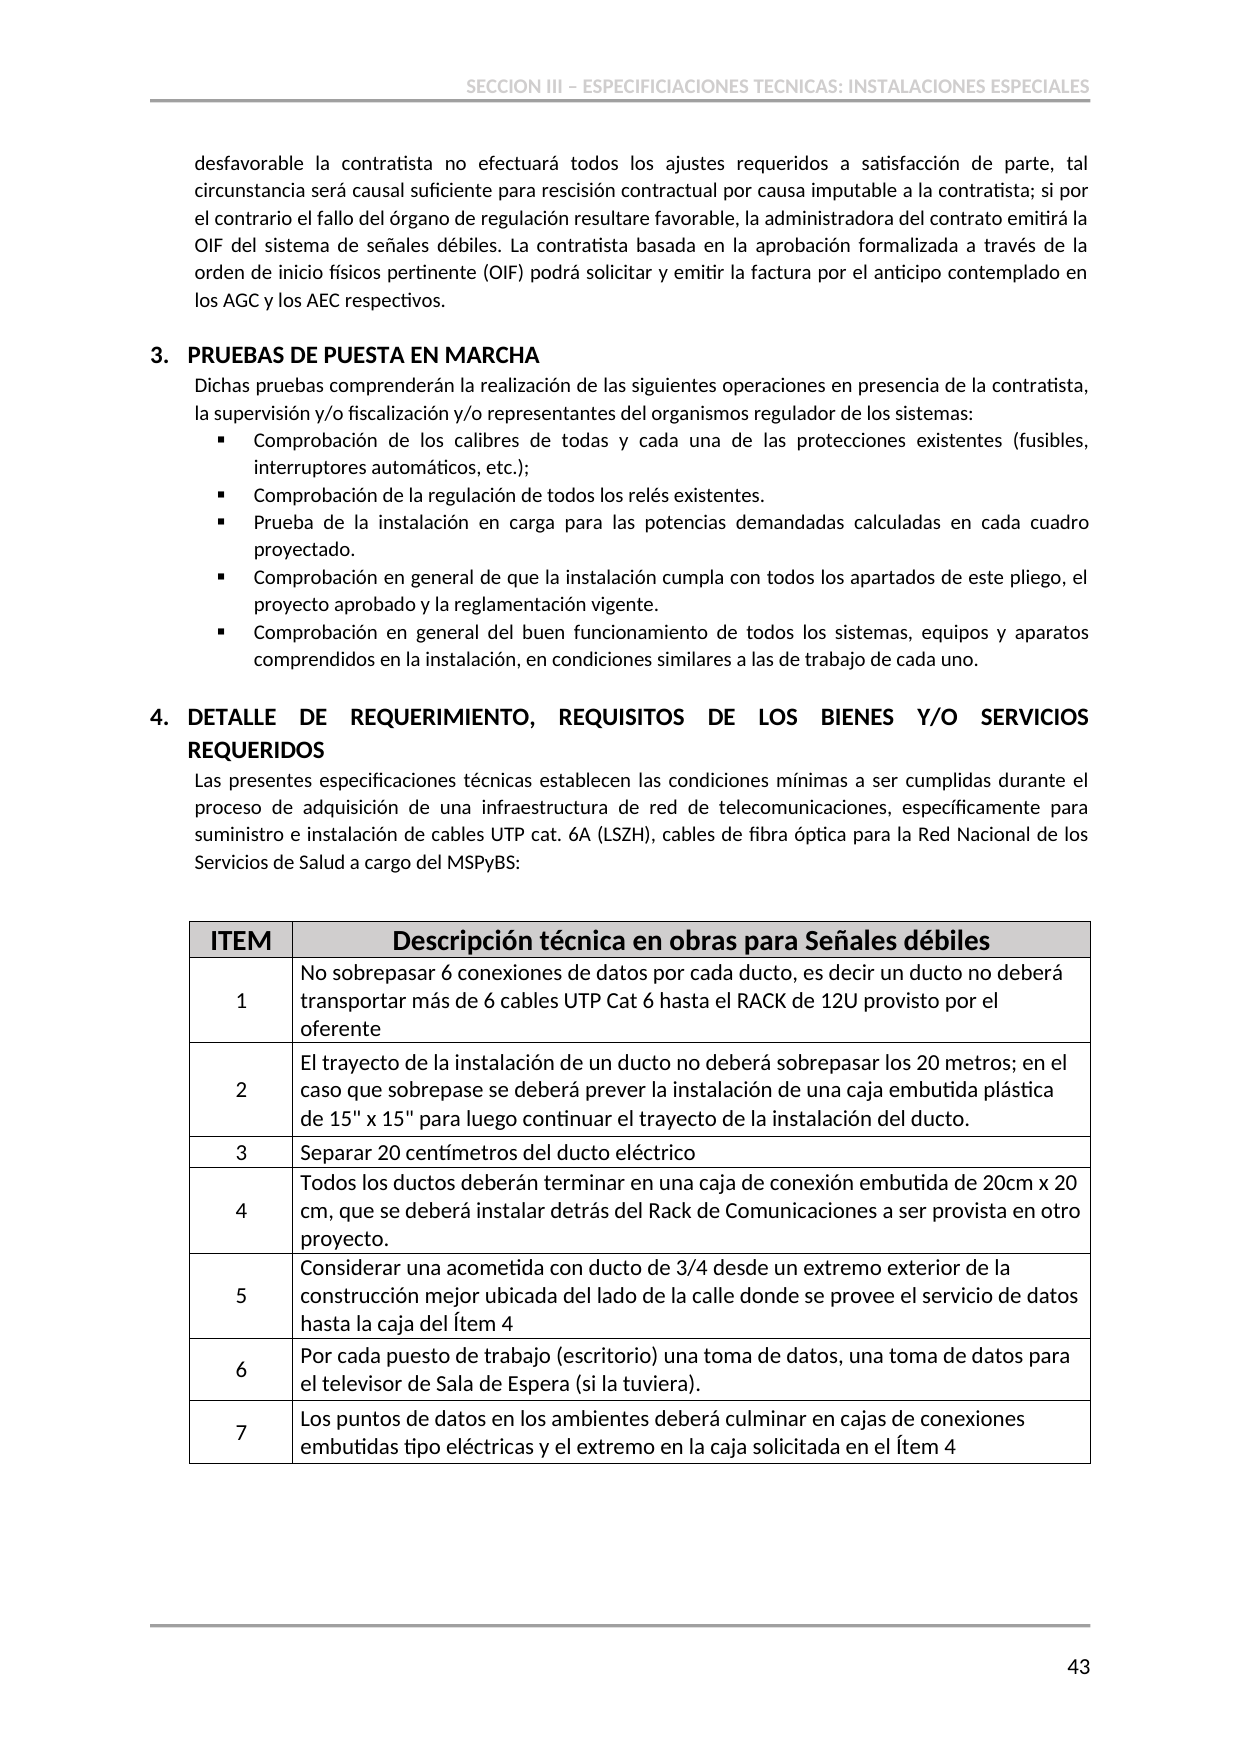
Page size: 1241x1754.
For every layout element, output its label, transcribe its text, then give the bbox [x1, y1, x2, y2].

table_header Descripción técnica en obras para Señales débiles [293, 922, 1090, 957]
table_cell Los puntos de datos en los ambientes deberá culminar en cajas de conexiones embutidas tipo eléctricas y el extremo en la caja solicitada en el Ítem 4 [293, 1401, 1090, 1462]
list Comprobación en general de que la instalación cumpla con todos los apartados de este pliego, el proyecto aprobado y la reglamentación vigente. [216, 564, 1090, 617]
list PRUEBAS DE PUESTA EN MARCHA [150, 339, 1090, 370]
table_cell 3 [190, 1137, 292, 1167]
table_cell Por cada puesto de trabajo (escritorio) una toma de datos, una toma de datos para el televisor de Sala de Espera (si la tuviera). [293, 1339, 1090, 1400]
table_cell Considerar una acometida con ducto de 3/4 desde un extremo exterior de la construcción mejor ubicada del lado de la calle donde se provee el servicio de datos hasta la caja del Ítem 4 [293, 1254, 1090, 1337]
table_cell 5 [190, 1254, 292, 1337]
list Dichas pruebas comprenderán la realización de las siguientes operaciones en presencia de la contratista, la supervisión y/o fiscalización y/o representantes del organismos regulador de los sistemas: [194, 372, 1090, 425]
list Comprobación de los calibres de todas y cada una de las protecciones existentes (fusibles, interruptores automáticos, etc.); [216, 427, 1090, 480]
table_cell 2 [190, 1043, 292, 1136]
table_cell 6 [190, 1339, 292, 1400]
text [194, 150, 1090, 312]
list Comprobación de la regulación de todos los relés existentes. [216, 482, 1090, 507]
list Comprobación en general del buen funcionamiento de todos los sistemas, equipos y aparatos comprendidos en la instalación, en condiciones similares a las de trabajo de cada uno. [216, 619, 1090, 672]
list Prueba de la instalación en carga para las potencias demandadas calculadas en cada cuadro proyectado. [216, 509, 1090, 562]
table_cell 7 [190, 1401, 292, 1462]
table_cell No sobrepasar 6 conexiones de datos por cada ducto, es decir un ducto no deberá transportar más de 6 cables UTP Cat 6 hasta el RACK de 12U provisto por el oferente [293, 958, 1090, 1042]
list Las presentes especificaciones técnicas establecen las condiciones mínimas a ser cumplidas durante el proceso de adquisición de una infraestructura de red de telecomunicaciones, específicamente para suministro e instalación de cables UTP cat. 6A (LSZH), cables de fibra óptica para la Red Nacional de los Servicios de Salud a cargo del MSPyBS: [194, 767, 1090, 874]
list DETALLE DE REQUERIMIENTO, REQUISITOS DE LOS BIENES Y/O SERVICIOS REQUERIDOS [150, 701, 1090, 764]
table_cell 4 [190, 1168, 292, 1252]
table_cell Separar 20 centímetros del ducto eléctrico [293, 1137, 1090, 1167]
table_header ITEM [190, 922, 292, 957]
table_cell 1 [190, 958, 292, 1042]
table_cell El trayecto de la instalación de un ducto no deberá sobrepasar los 20 metros; en el caso que sobrepase se deberá prever la instalación de una caja embutida plástica de 15" x 15" para luego continuar el trayecto de la instalación del ducto. [293, 1043, 1090, 1136]
table_cell Todos los ductos deberán terminar en una caja de conexión embutida de 20cm x 20 cm, que se deberá instalar detrás del Rack de Comunicaciones a ser provista en otro proyecto. [293, 1168, 1090, 1252]
